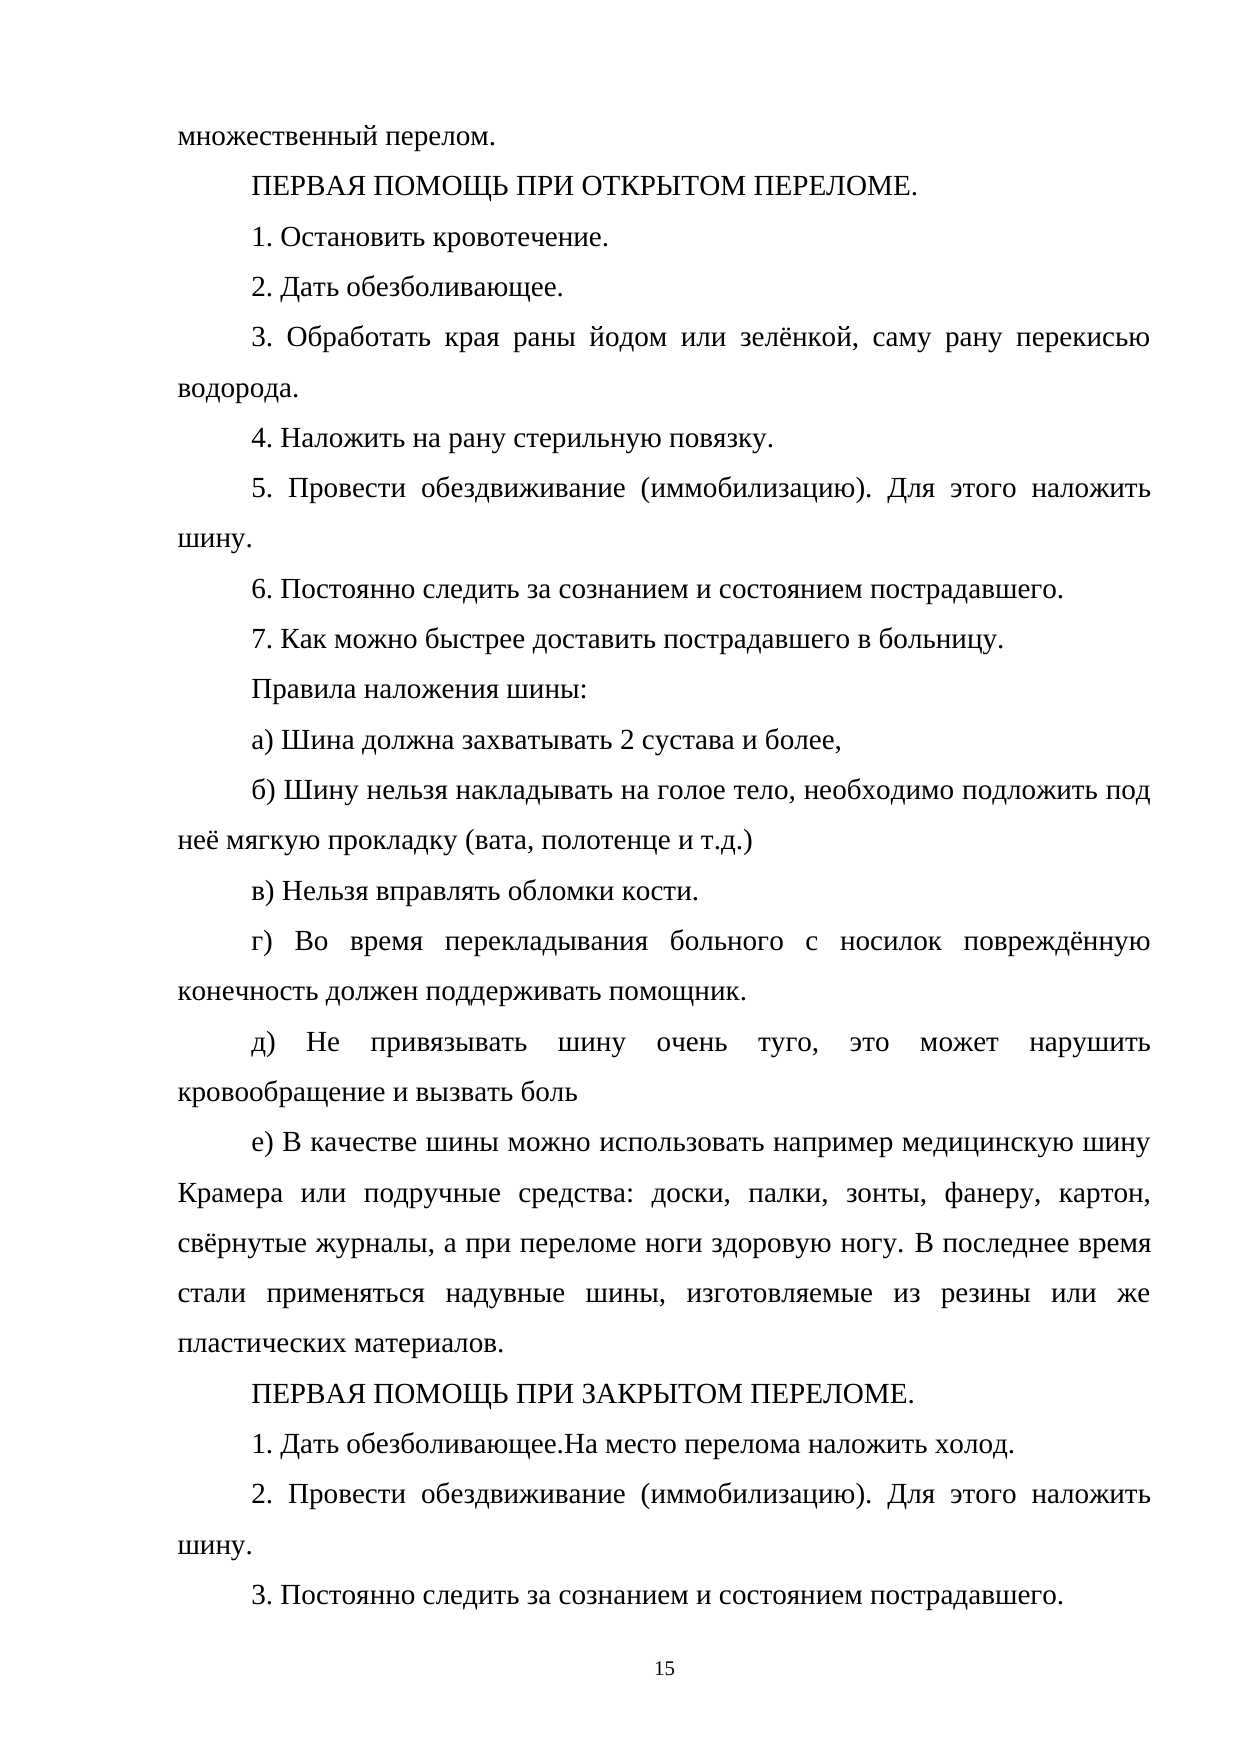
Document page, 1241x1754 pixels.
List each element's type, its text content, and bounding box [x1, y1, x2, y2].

text е) В качестве шины можно использовать например медицинскую шину Крамера или подручные средства: доски, палки, зонты, фанеру, картон, свёрнутые журналы, а при переломе ноги здоровую ногу. В последнее время стали применяться надувные шины, изготовляемые из резины или же пластических материалов. [177, 1124, 1152, 1359]
text 1. Остановить кровотечение. [177, 219, 1152, 252]
text 4. Наложить на рану стерильную повязку. [177, 420, 1152, 453]
text ПЕРВАЯ ПОМОЩЬ ПРИ ЗАКРЫТОМ ПЕРЕЛОМЕ. [177, 1376, 1152, 1409]
text г) Во время перекладывания больного с носилок повреждённую конечность должен поддерживать помощник. [177, 923, 1152, 1007]
text в) Нельзя вправлять обломки кости. [177, 873, 1152, 906]
text 2. Дать обезболивающее. [177, 269, 1152, 303]
text Правила наложения шины: [177, 672, 1152, 705]
text 6. Постоянно следить за сознанием и состоянием пострадавшего. [177, 571, 1152, 604]
text 3. Постоянно следить за сознанием и состоянием пострадавшего. [177, 1577, 1152, 1611]
text ПЕРВАЯ ПОМОЩЬ ПРИ ОТКРЫТОМ ПЕРЕЛОМЕ. [177, 168, 1152, 202]
text 7. Как можно быстрее доставить пострадавшего в больницу. [177, 621, 1152, 655]
text б) Шину нельзя накладывать на голое тело, необходимо подложить под неё мягкую прокладку (вата, полотенце и т.д.) [177, 772, 1152, 856]
text 2. Провести обездвиживание (иммобилизацию). Для этого наложить шину. [177, 1477, 1152, 1560]
text 3. Обработать края раны йодом или зелёнкой, саму рану перекисью водорода. [177, 319, 1152, 403]
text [177, 118, 1152, 152]
text 1. Дать обезболивающее.На место перелома наложить холод. [177, 1426, 1152, 1460]
text а) Шина должна захватывать 2 сустава и более, [177, 722, 1152, 755]
text д) Не привязывать шину очень туго, это может нарушить кровообращение и вызвать боль [177, 1024, 1152, 1108]
text 5. Провести обездвиживание (иммобилизацию). Для этого наложить шину. [177, 470, 1152, 554]
